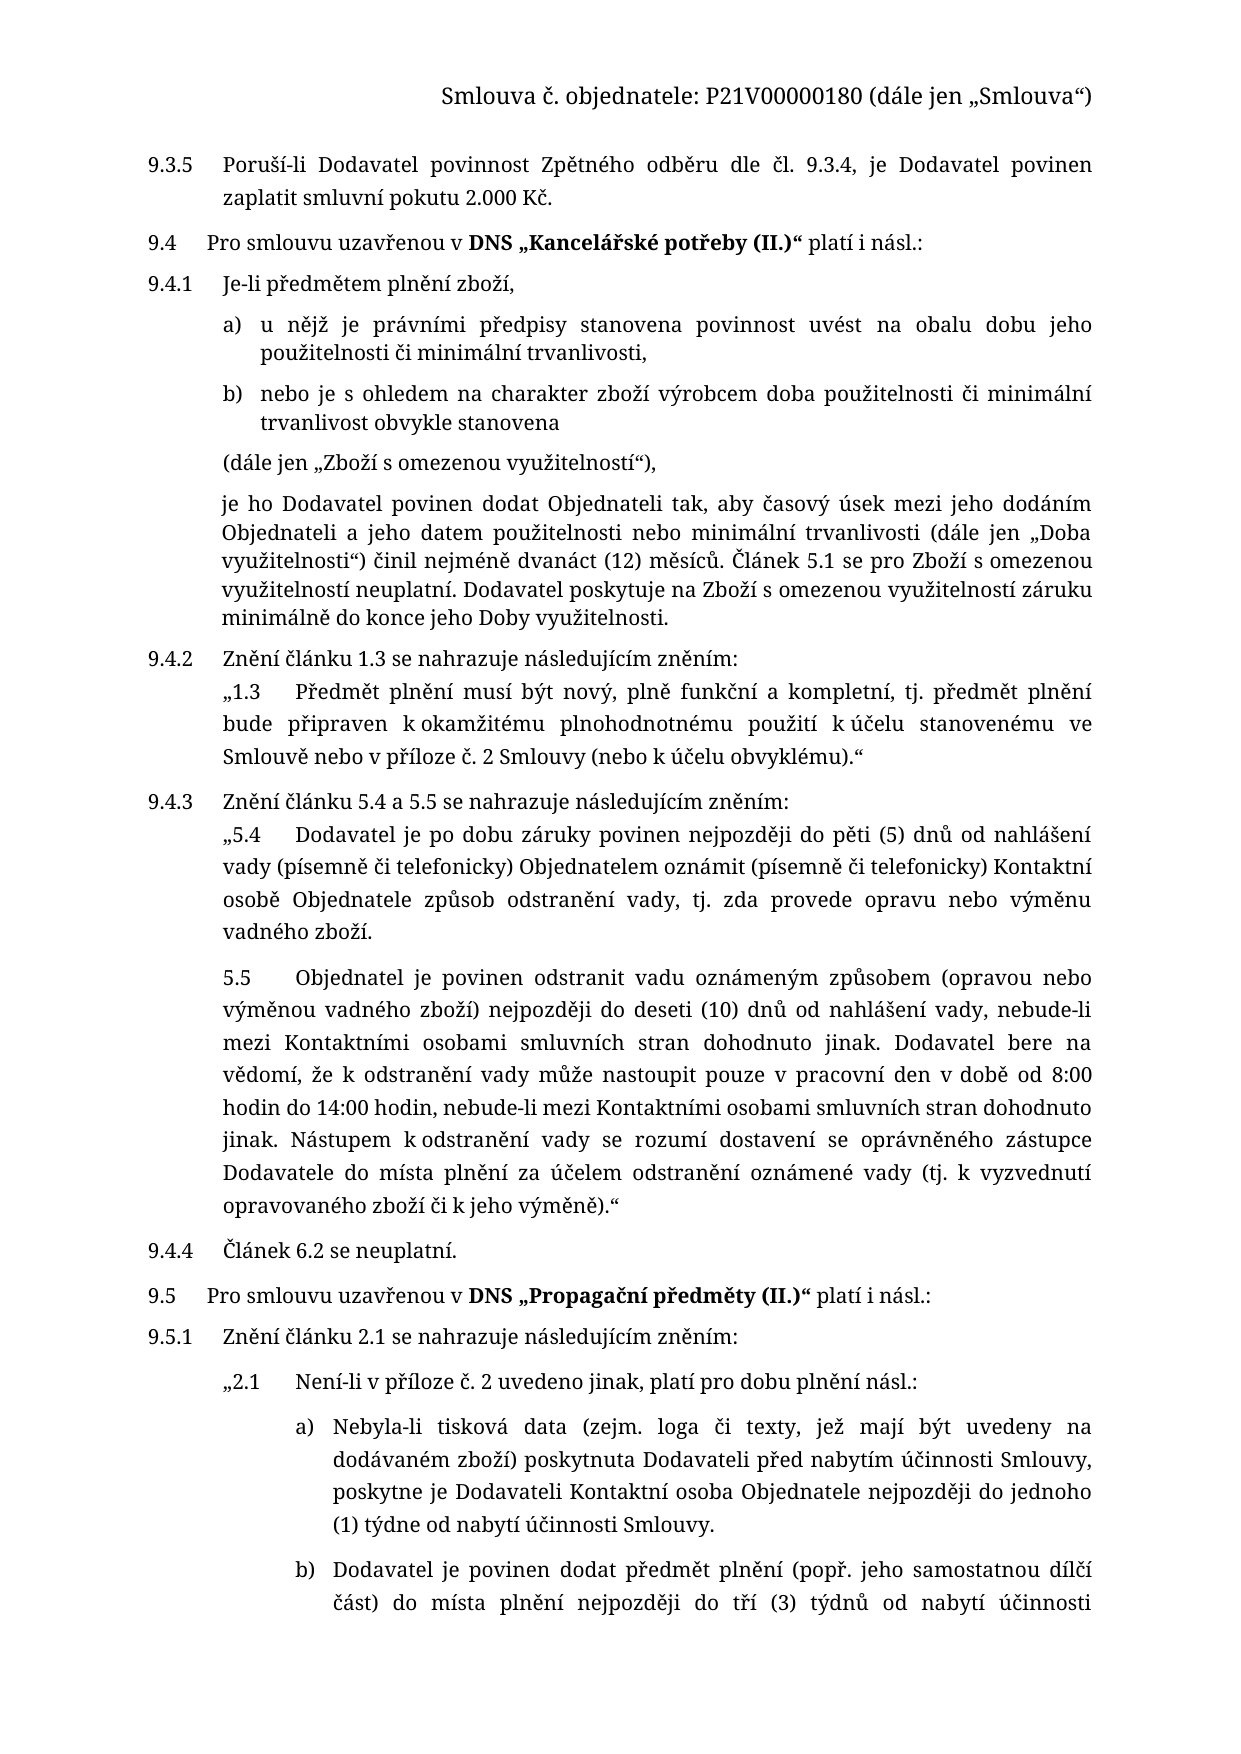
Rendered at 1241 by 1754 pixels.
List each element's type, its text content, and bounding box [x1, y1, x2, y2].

list Poruší-li Dodavatel povinnost Zpětného odběru dle čl. 9.3.4, je Dodavatel povinen zaplatit smluvní pokutu 2.000 Kč. [148, 150, 1093, 211]
list Nebyla-li tisková data (zejm. loga či texty, jež mají být uvedeny na dodávaném zboží) poskytnuta Dodavateli před nabytím účinnosti Smlouvy, poskytne je Dodavateli Kontaktní osoba Objednatele nejpozději do jednoho (1) týdne od nabytí účinnosti Smlouvy. [295, 1412, 1093, 1538]
list nebo je s ohledem na charakter zboží výrobcem doba použitelnosti či minimální trvanlivost obvykle stanovena [223, 379, 1093, 436]
list Článek 6.2 se neuplatní. [148, 1236, 1093, 1264]
list Znění článku 5.4 a 5.5 se nahrazuje následujícím zněním: [148, 787, 1093, 816]
list Pro smlouvu uzavřenou v DNS „Propagační předměty (II.)“ platí i násl.: [148, 1281, 1093, 1309]
list „2.1 Není-li v příloze č. 2 uvedeno jinak, platí pro dobu plnění násl.: [223, 1367, 1093, 1396]
list Je-li předmětem plnění zboží, [148, 269, 1093, 297]
list u nějž je právními předpisy stanovena povinnost uvést na obalu dobu jeho použitelnosti či minimální trvanlivosti, [223, 310, 1093, 367]
text (dále jen „Zboží s omezenou využitelností“), [223, 448, 1093, 477]
list Pro smlouvu uzavřenou v DNS „Kancelářské potřeby (II.)“ platí i násl.: [148, 228, 1093, 256]
list „1.3 Předmět plnění musí být nový, plně funkční a kompletní, tj. předmět plnění bude připraven k okamžitému plnohodnotnému použití k účelu stanovenému ve Smlouvě nebo v příloze č. 2 Smlouvy (nebo k účelu obvyklému).“ [223, 677, 1093, 770]
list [295, 1555, 1093, 1616]
list „5.4 Dodavatel je po dobu záruky povinen nejpozději do pěti (5) dnů od nahlášení vady (písemně či telefonicky) Objednatelem oznámit (písemně či telefonicky) Kontaktní osobě Objednatele způsob odstranění vady, tj. zda provede opravu nebo výměnu vadného zboží. [223, 820, 1093, 946]
list 5.5 Objednatel je povinen odstranit vadu oznámeným způsobem (opravou nebo výměnou vadného zboží) nejpozději do deseti (10) dnů od nahlášení vady, nebude-li mezi Kontaktními osobami smluvních stran dohodnuto jinak. Dodavatel bere na vědomí, že k odstranění vady může nastoupit pouze v pracovní den v době od 8:00 hodin do 14:00 hodin, nebude-li mezi Kontaktními osobami smluvních stran dohodnuto jinak. Nástupem k odstranění vady se rozumí dostavení se oprávněného zástupce Dodavatele do místa plnění za účelem odstranění oznámené vady (tj. k vyzvednutí opravovaného zboží či k jeho výměně).“ [223, 963, 1093, 1219]
text je ho Dodavatel povinen dodat Objednateli tak, aby časový úsek mezi jeho dodáním Objednateli a jeho datem použitelnosti nebo minimální trvanlivosti (dále jen „Doba využitelnosti“) činil nejméně dvanáct (12) měsíců. Článek 5.1 se pro Zboží s omezenou využitelností neuplatní. Dodavatel poskytuje na Zboží s omezenou využitelností záruku minimálně do konce jeho Doby využitelnosti. [221, 489, 1093, 632]
list Znění článku 2.1 se nahrazuje následujícím zněním: [148, 1322, 1093, 1350]
list Znění článku 1.3 se nahrazuje následujícím zněním: [148, 644, 1093, 673]
